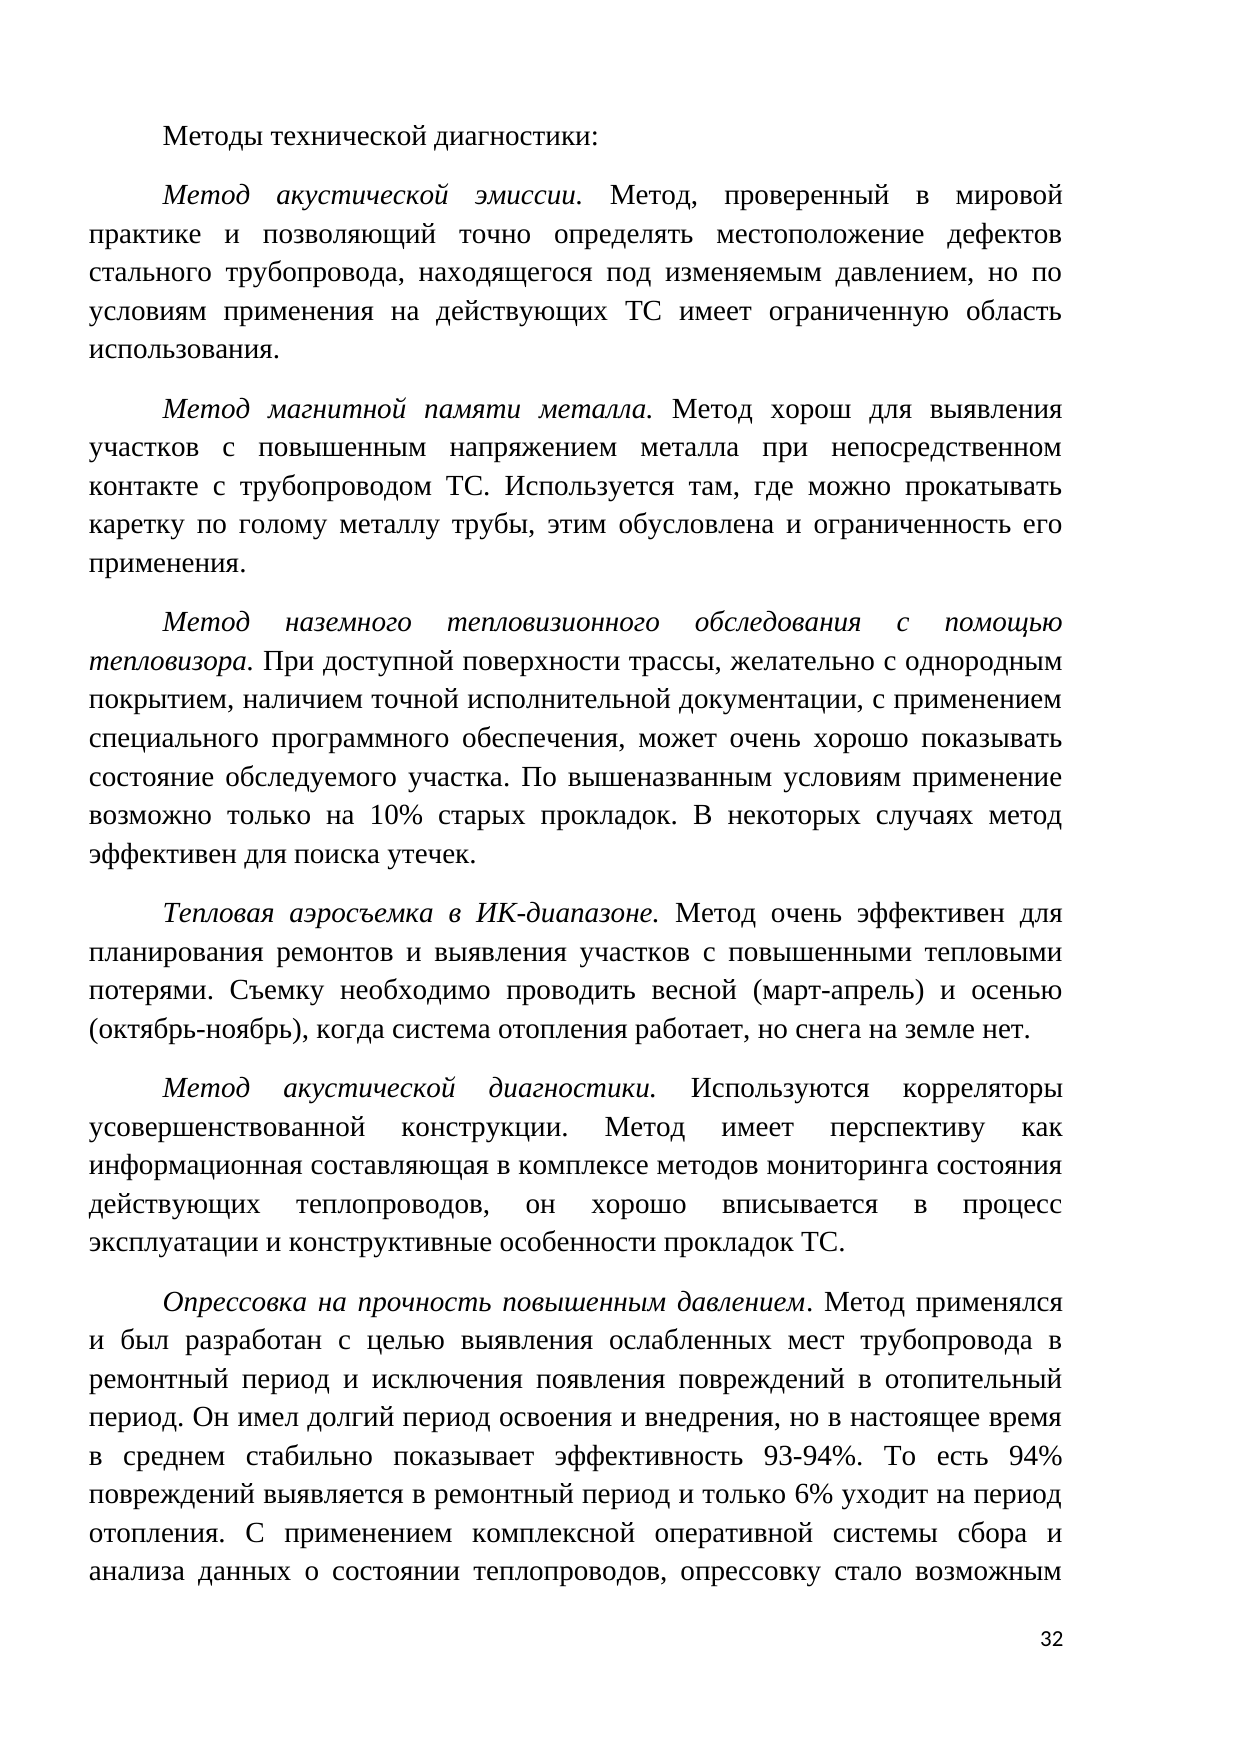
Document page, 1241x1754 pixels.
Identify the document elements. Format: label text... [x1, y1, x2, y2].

text Метод наземного тепловизионного обследования с помощью тепловизора. При доступной поверхности трассы, желательно с однородным покрытием, наличием точной исполнительной документации, с применением специального программного обеспечения, может очень хорошо показывать состояние обследуемого участка. По вышеназванным условиям применение возможно только на 10% старых прокладок. В некоторых случаях метод эффективен для поиска утечек. [89, 604, 1063, 869]
text Метод акустической диагностики. Используются корреляторы усовершенствованной конструкции. Метод имеет перспективу как информационная составляющая в комплексе методов мониторинга состояния действующих теплопроводов, он хорошо вписывается в процесс эксплуатации и конструктивные особенности прокладок ТС. [89, 1070, 1063, 1258]
text Метод акустической эмиссии. Метод, проверенный в мировой практике и позволяющий точно определять местоположение дефектов стального трубопровода, находящегося под изменяемым давлением, но по условиям применения на действующих ТС имеет ограниченную область использования. [89, 177, 1063, 365]
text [89, 1284, 1063, 1587]
text Метод магнитной памяти металла. Метод хорош для выявления участков с повышенным напряжением металла при непосредственном контакте с трубопроводом ТС. Используется там, где можно прокатывать каретку по голому металлу трубы, этим обусловлена и ограниченность его применения. [89, 391, 1063, 579]
text Тепловая аэросъемка в ИК-диапазоне. Метод очень эффективен для планирования ремонтов и выявления участков с повышенными тепловыми потерями. Съемку необходимо проводить весной (март-апрель) и осенью (октябрь-ноябрь), когда система отопления работает, но снега на земле нет. [89, 895, 1063, 1044]
text Методы технической диагностики: [89, 118, 1063, 152]
